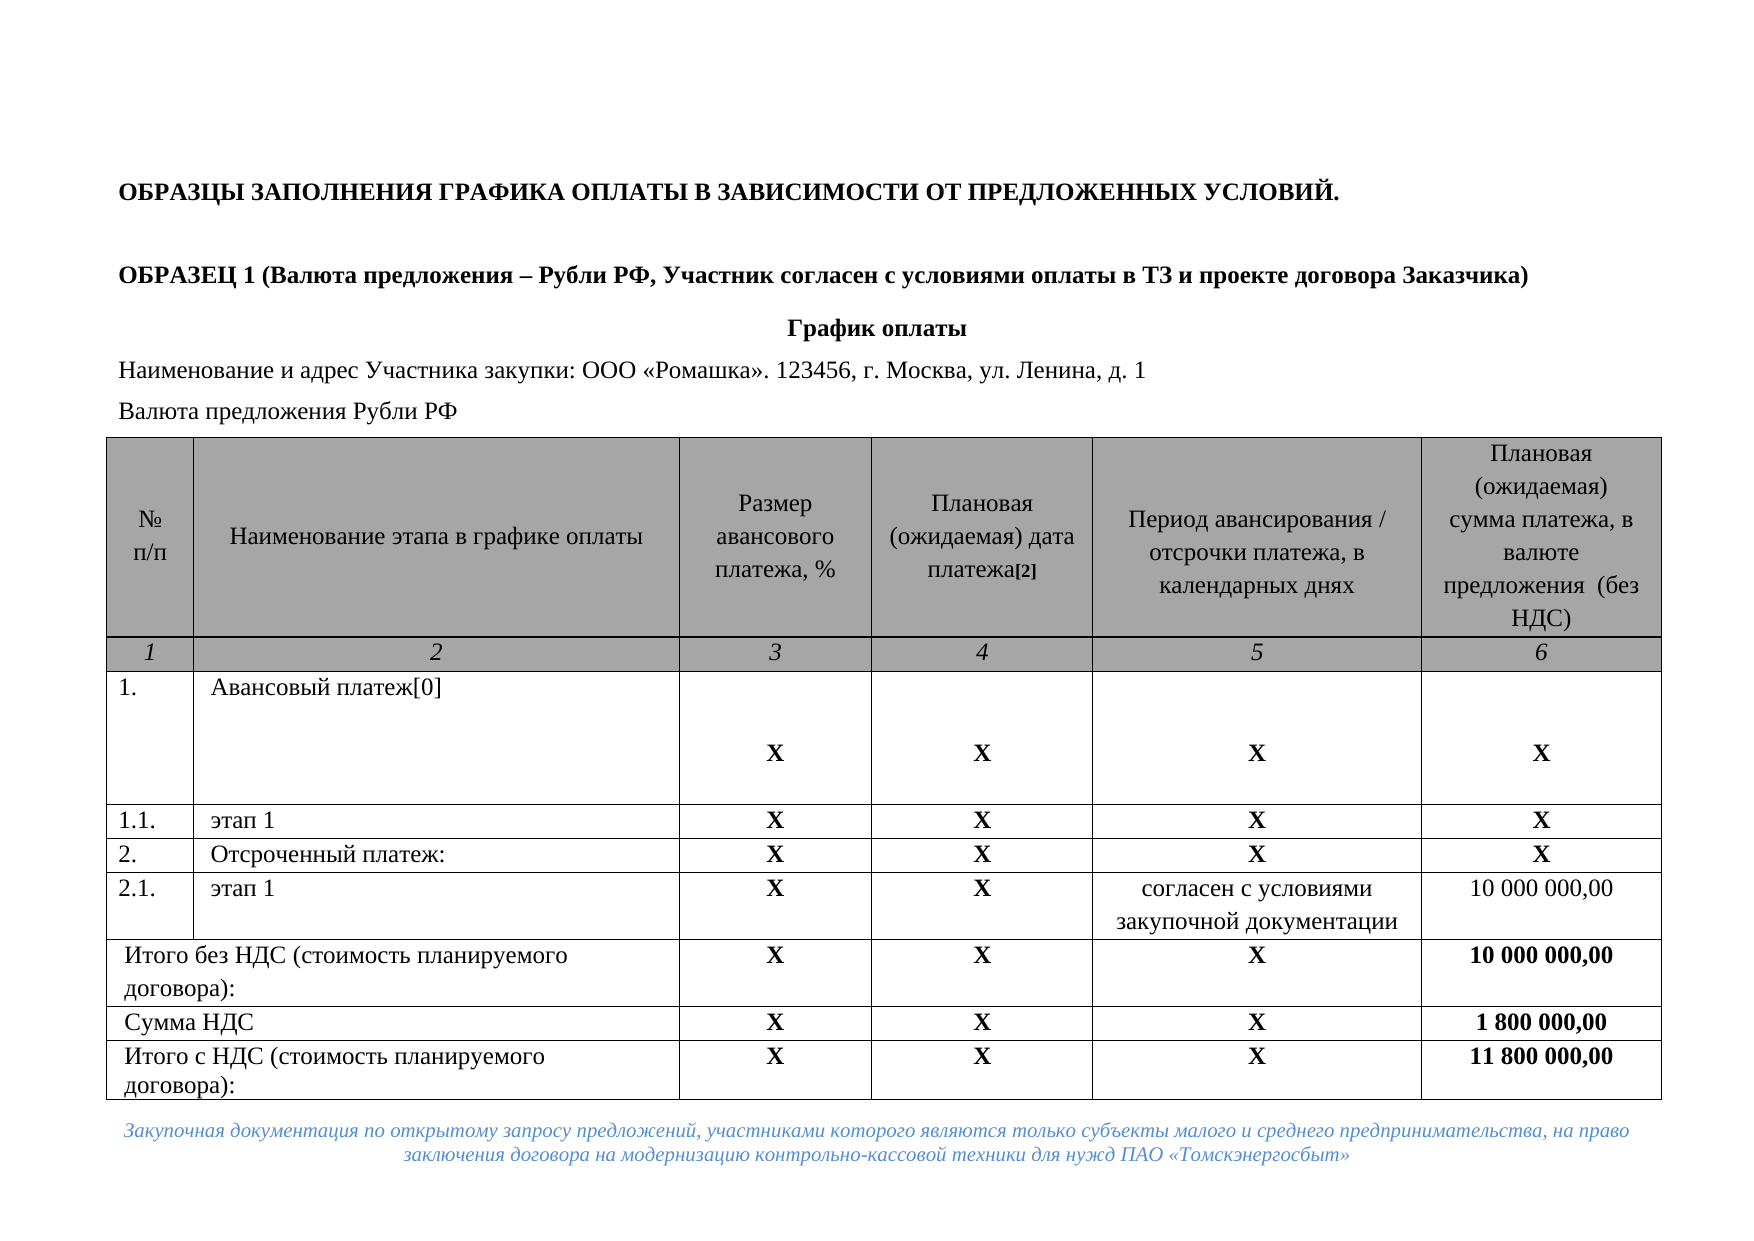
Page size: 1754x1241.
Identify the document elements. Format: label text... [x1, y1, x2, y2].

table_cell X [872, 940, 1092, 1006]
table_cell X [872, 1007, 1092, 1040]
table_cell 4 [872, 638, 1092, 671]
table_cell X [680, 805, 871, 838]
table_cell 2 [194, 638, 679, 671]
table_cell 10 000 000,00 [1422, 873, 1661, 939]
text График оплаты [118, 313, 1636, 342]
table_cell X [680, 873, 871, 939]
table_cell X [1093, 1041, 1421, 1098]
table_header Наименование этапа в графике оплаты [194, 438, 679, 636]
table_cell X [1093, 940, 1421, 1006]
table_cell X [872, 873, 1092, 939]
table_cell X [680, 839, 871, 872]
table_cell Авансовый платеж[0] [194, 672, 679, 804]
table_cell X [872, 672, 1092, 804]
table_cell 2. [107, 839, 193, 872]
table_cell 1.1. [107, 805, 193, 838]
table_header № п/п [107, 438, 193, 636]
table_cell X [1093, 672, 1421, 804]
text ОБРАЗЦЫ ЗАПОЛНЕНИЯ ГРАФИКА ОПЛАТЫ В ЗАВИСИМОСТИ ОТ ПРЕДЛОЖЕННЫХ УСЛОВИЙ. [118, 177, 1636, 206]
table_cell X [680, 672, 871, 804]
table_header Период авансирования / отсрочки платежа, в календарных днях [1093, 438, 1421, 636]
table_cell Отсроченный платеж: [194, 839, 679, 872]
table_cell 2.1. [107, 873, 193, 939]
table_cell X [680, 1041, 871, 1098]
table_cell X [1422, 839, 1661, 872]
table_cell согласен с условиями закупочной документации [1093, 873, 1421, 939]
table_cell X [1422, 672, 1661, 804]
table_cell X [680, 1007, 871, 1040]
table_header Плановая (ожидаемая) дата платежа[2] [872, 438, 1092, 636]
table_cell 5 [1093, 638, 1421, 671]
table_cell 1 800 000,00 [1422, 1007, 1661, 1040]
table_cell X [1422, 805, 1661, 838]
table_cell X [872, 839, 1092, 872]
table_header Размер авансового платежа, % [680, 438, 871, 636]
table_cell 10 000 000,00 [1422, 940, 1661, 1006]
table_cell 3 [680, 638, 871, 671]
table_cell этап 1 [194, 805, 679, 838]
table_cell этап 1 [194, 873, 679, 939]
table_cell X [872, 805, 1092, 838]
table_cell Сумма НДС [107, 1007, 679, 1040]
table_cell X [1093, 1007, 1421, 1040]
table_cell 6 [1422, 638, 1661, 671]
text Валюта предложения Рубли РФ [118, 396, 1636, 425]
table_cell X [1093, 805, 1421, 838]
table_cell 11 800 000,00 [1422, 1041, 1661, 1098]
text Наименование и адрес Участника закупки: ООО «Ромашка». 123456, г. Москва, ул. Ленина, д. 1 [118, 355, 1636, 383]
table_cell 1 [107, 638, 193, 671]
text ОБРАЗЕЦ 1 (Валюта предложения – Рубли РФ, Участник согласен с условиями оплаты в ТЗ и проекте договора Заказчика) [118, 260, 1636, 288]
table_cell X [1093, 839, 1421, 872]
table_cell Итого без НДС (стоимость планируемого договора): [107, 940, 679, 1006]
table_header Плановая (ожидаемая) сумма платежа, в валюте предложения (без НДС) [1422, 438, 1661, 636]
table_cell Итого с НДС (стоимость планируемого договора): [107, 1041, 679, 1098]
table_cell X [680, 940, 871, 1006]
table_cell X [872, 1041, 1092, 1098]
table_cell 1. [107, 672, 193, 804]
